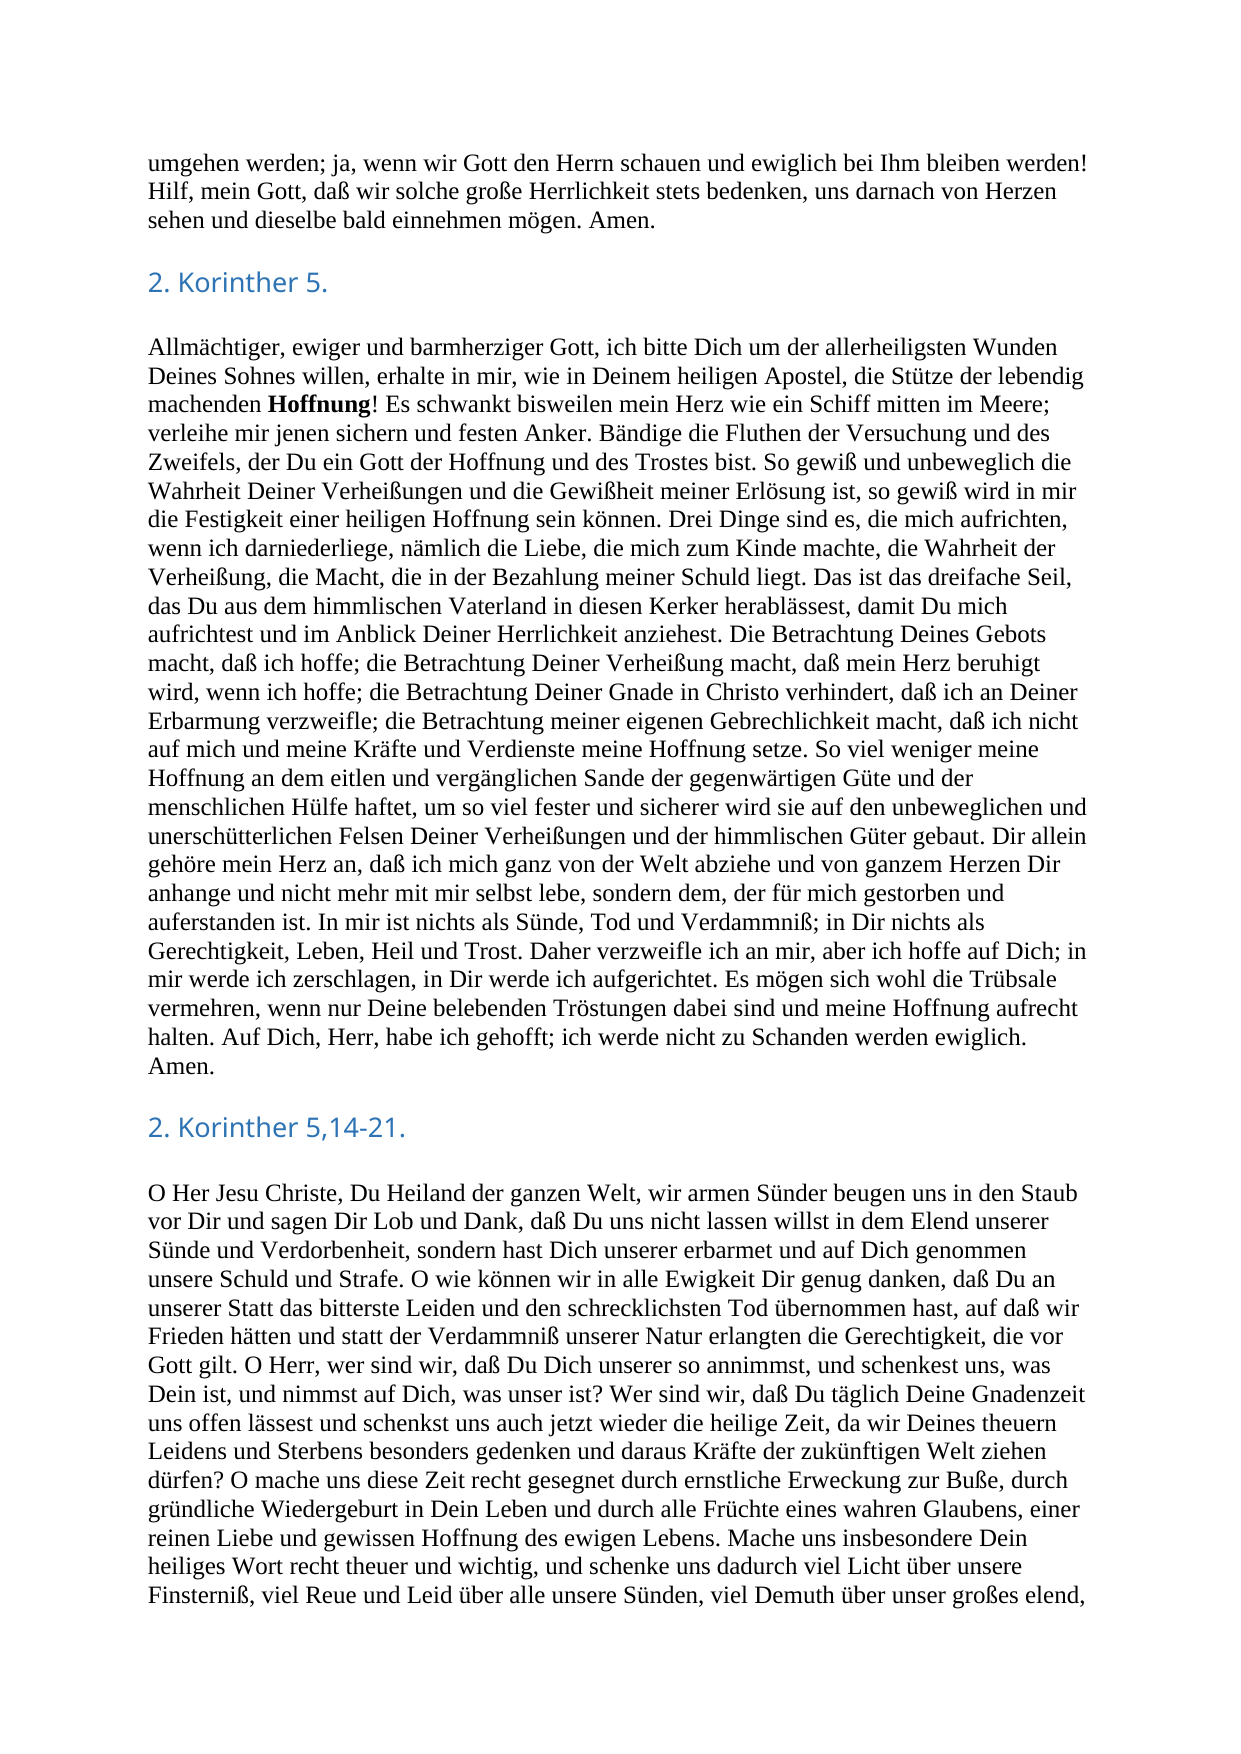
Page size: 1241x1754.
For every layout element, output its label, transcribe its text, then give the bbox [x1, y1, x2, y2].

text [148, 148, 1093, 234]
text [148, 1178, 1093, 1609]
subtitle 2. Korinther 5,14-21. [148, 1109, 1093, 1146]
text Allmächtiger, ewiger und barmherziger Gott, ich bitte Dich um der allerheiligsten Wunden Deines Sohnes willen, erhalte in mir, wie in Deinem heiligen Apostel, die Stütze der lebendig machenden Hoffnung! Es schwankt bisweilen mein Herz wie ein Schiff mitten im Meere; verleihe mir jenen sichern und festen Anker. Bändige die Fluthen der Versuchung und des Zweifels, der Du ein Gott der Hoffnung und des Trostes bist. So gewiß und unbeweglich die Wahrheit Deiner Verheißungen und die Gewißheit meiner Erlösung ist, so gewiß wird in mir die Festigkeit einer heiligen Hoffnung sein können. Drei Dinge sind es, die mich aufrichten, wenn ich darniederliege, nämlich die Liebe, die mich zum Kinde machte, die Wahrheit der Verheißung, die Macht, die in der Bezahlung meiner Schuld liegt. Das ist das dreifache Seil, das Du aus dem himmlischen Vaterland in diesen Kerker herablässest, damit Du mich aufrichtest und im Anblick Deiner Herrlichkeit anziehest. Die Betrachtung Deines Gebots macht, daß ich hoffe; die Betrachtung Deiner Verheißung macht, daß mein Herz beruhigt wird, wenn ich hoffe; die Betrachtung Deiner Gnade in Christo verhindert, daß ich an Deiner Erbarmung verzweifle; die Betrachtung meiner eigenen Gebrechlichkeit macht, daß ich nicht auf mich und meine Kräfte und Verdienste meine Hoffnung setze. So viel weniger meine Hoffnung an dem eitlen und vergänglichen Sande der gegenwärtigen Güte und der menschlichen Hülfe haftet, um so viel fester und sicherer wird sie auf den unbeweglichen und unerschütterlichen Felsen Deiner Verheißungen und der himmlischen Güter gebaut. Dir allein gehöre mein Herz an, daß ich mich ganz von der Welt abziehe und von ganzem Herzen Dir anhange und nicht mehr mit mir selbst lebe, sondern dem, der für mich gestorben und auferstanden ist. In mir ist nichts als Sünde, Tod und Verdammniß; in Dir nichts als Gerechtigkeit, Leben, Heil und Trost. Daher verzweifle ich an mir, aber ich hoffe auf Dich; in mir werde ich zerschlagen, in Dir werde ich aufgerichtet. Es mögen sich wohl die Trübsale vermehren, wenn nur Deine belebenden Tröstungen dabei sind und meine Hoffnung aufrecht halten. Auf Dich, Herr, habe ich gehofft; ich werde nicht zu Schanden werden ewiglich. Amen. [148, 332, 1093, 1079]
subtitle 2. Korinther 5. [148, 263, 1093, 300]
